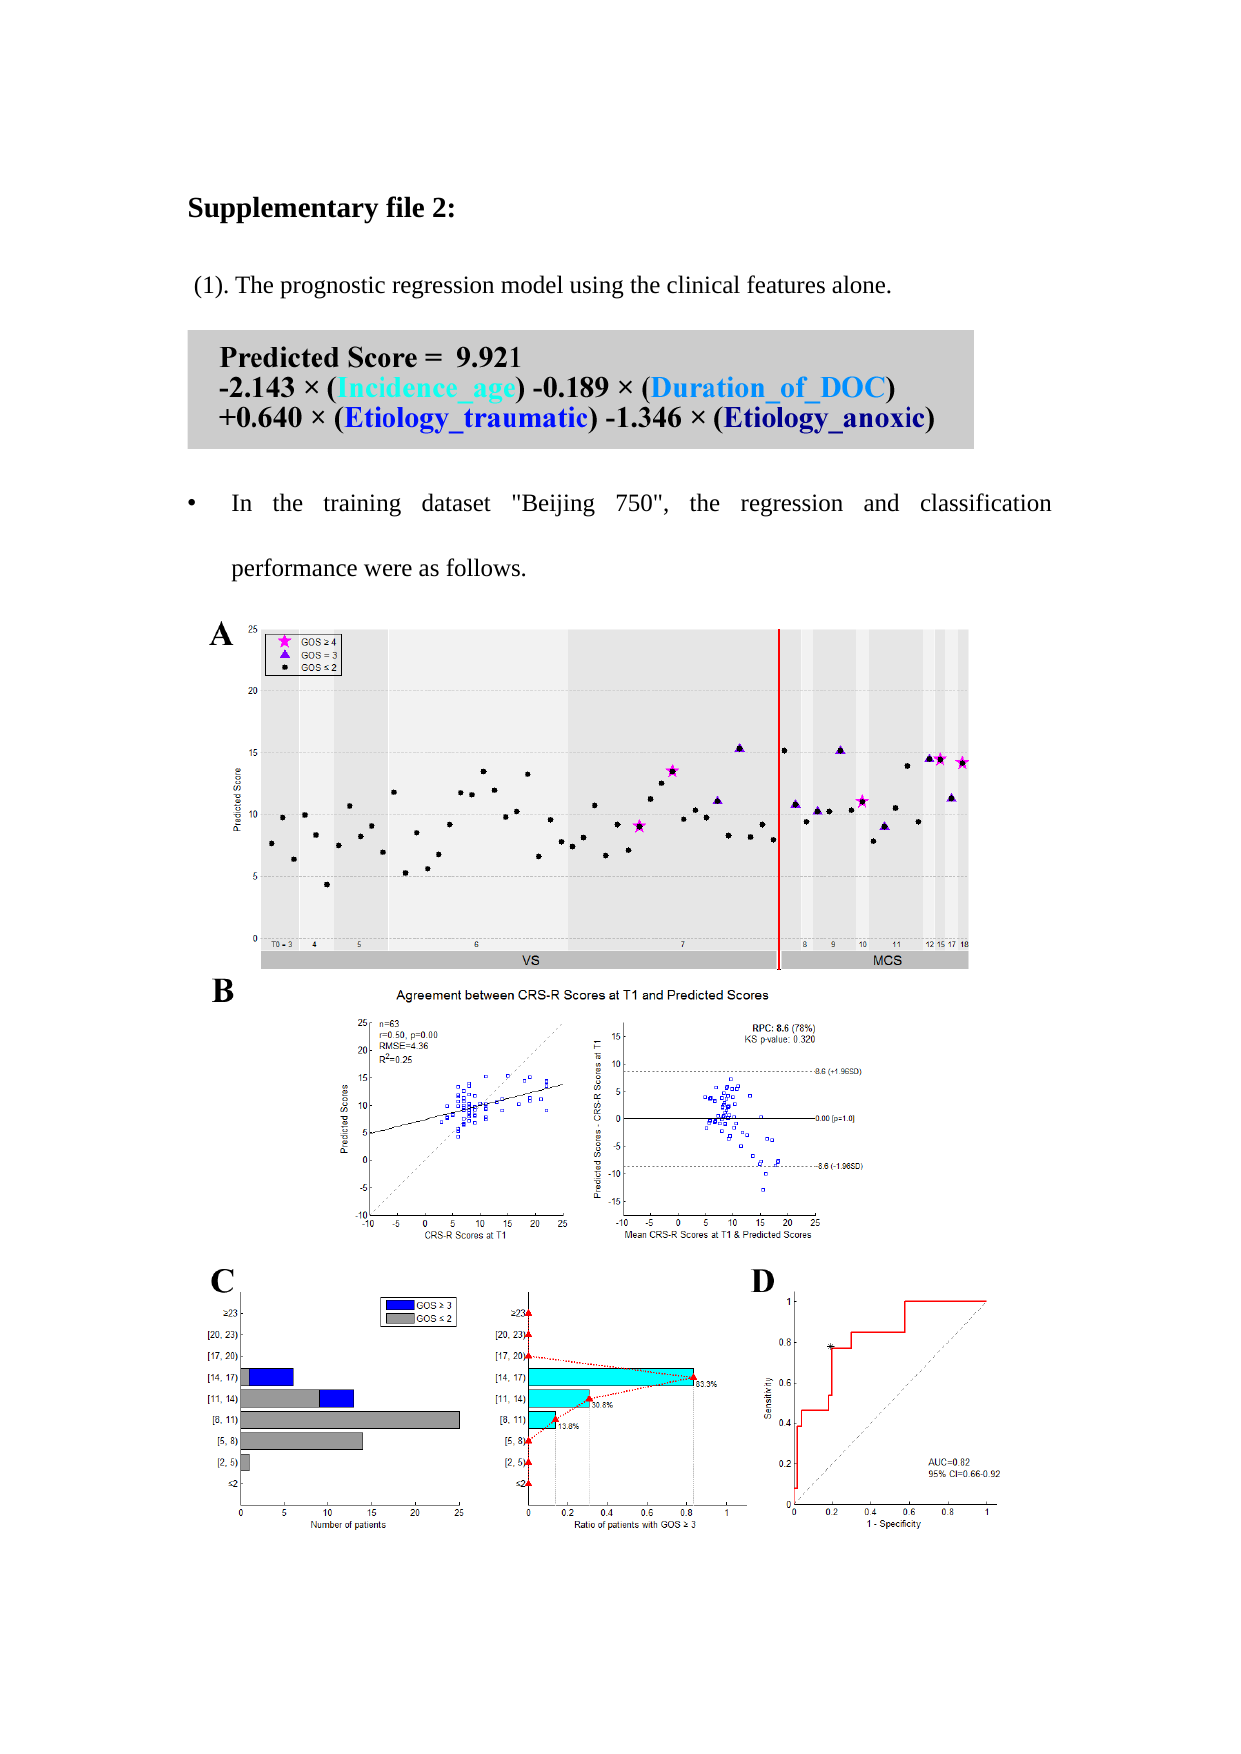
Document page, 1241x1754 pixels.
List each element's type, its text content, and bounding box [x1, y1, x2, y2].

list In the training dataset "Beijing 750", the regression and classification performance were as follows. [187, 487, 1053, 584]
picture [187, 612, 1015, 1537]
picture [187, 330, 974, 449]
subtitle Supplementary file 2: [187, 174, 1053, 239]
text (1). The prognostic regression model using the clinical features alone. [187, 269, 1053, 301]
